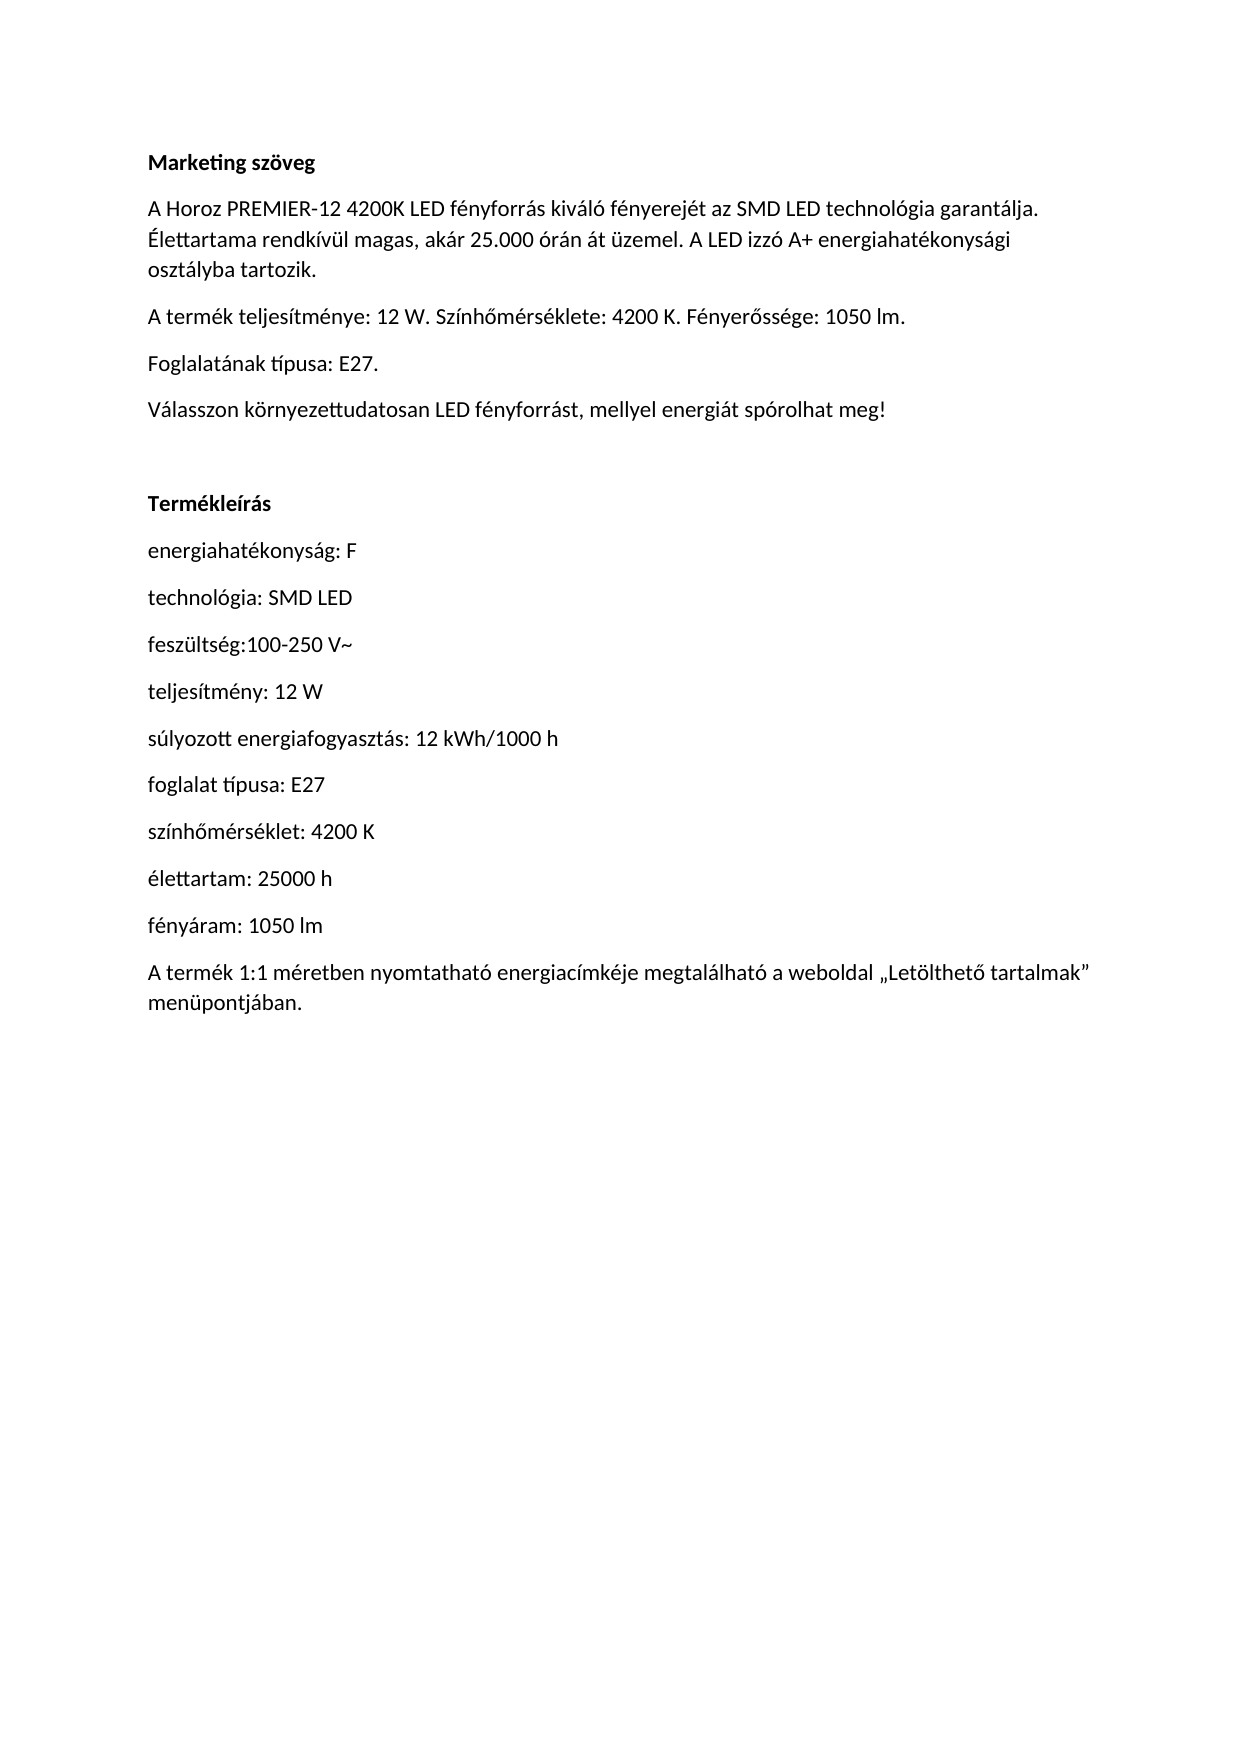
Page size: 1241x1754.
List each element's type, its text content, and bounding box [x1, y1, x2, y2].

text technológia: SMD LED [148, 583, 1093, 611]
text fényáram: 1050 lm [148, 911, 1093, 939]
text Foglalatának típusa: E27. [148, 349, 1093, 377]
text A termék 1:1 méretben nyomtatható energiacímkéje megtalálható a weboldal „Letölthető tartalmak” menüpontjában. [148, 958, 1093, 1016]
text foglalat típusa: E27 [148, 771, 1093, 798]
text színhőmérséklet: 4200 K [148, 817, 1093, 845]
text A termék teljesítménye: 12 W. Színhőmérséklete: 4200 K. Fényerőssége: 1050 lm. [148, 302, 1093, 330]
text Válasszon környezettudatosan LED fényforrást, mellyel energiát spórolhat meg! [148, 396, 1093, 423]
text A Horoz PREMIER-12 4200K LED fényforrás kiváló fényerejét az SMD LED technológia garantálja. Élettartama rendkívül magas, akár 25.000 órán át üzemel. A LED izzó A+ energiahatékonysági osztályba tartozik. [148, 194, 1093, 283]
text Marketing szöveg [148, 148, 1093, 176]
text Termékleírás [148, 489, 1093, 517]
text feszültség:100-250 V~ [148, 630, 1093, 658]
text energiahatékonyság: F [148, 536, 1093, 564]
text teljesítmény: 12 W [148, 677, 1093, 705]
text élettartam: 25000 h [148, 864, 1093, 892]
text súlyozott energiafogyasztás: 12 kWh/1000 h [148, 724, 1093, 752]
